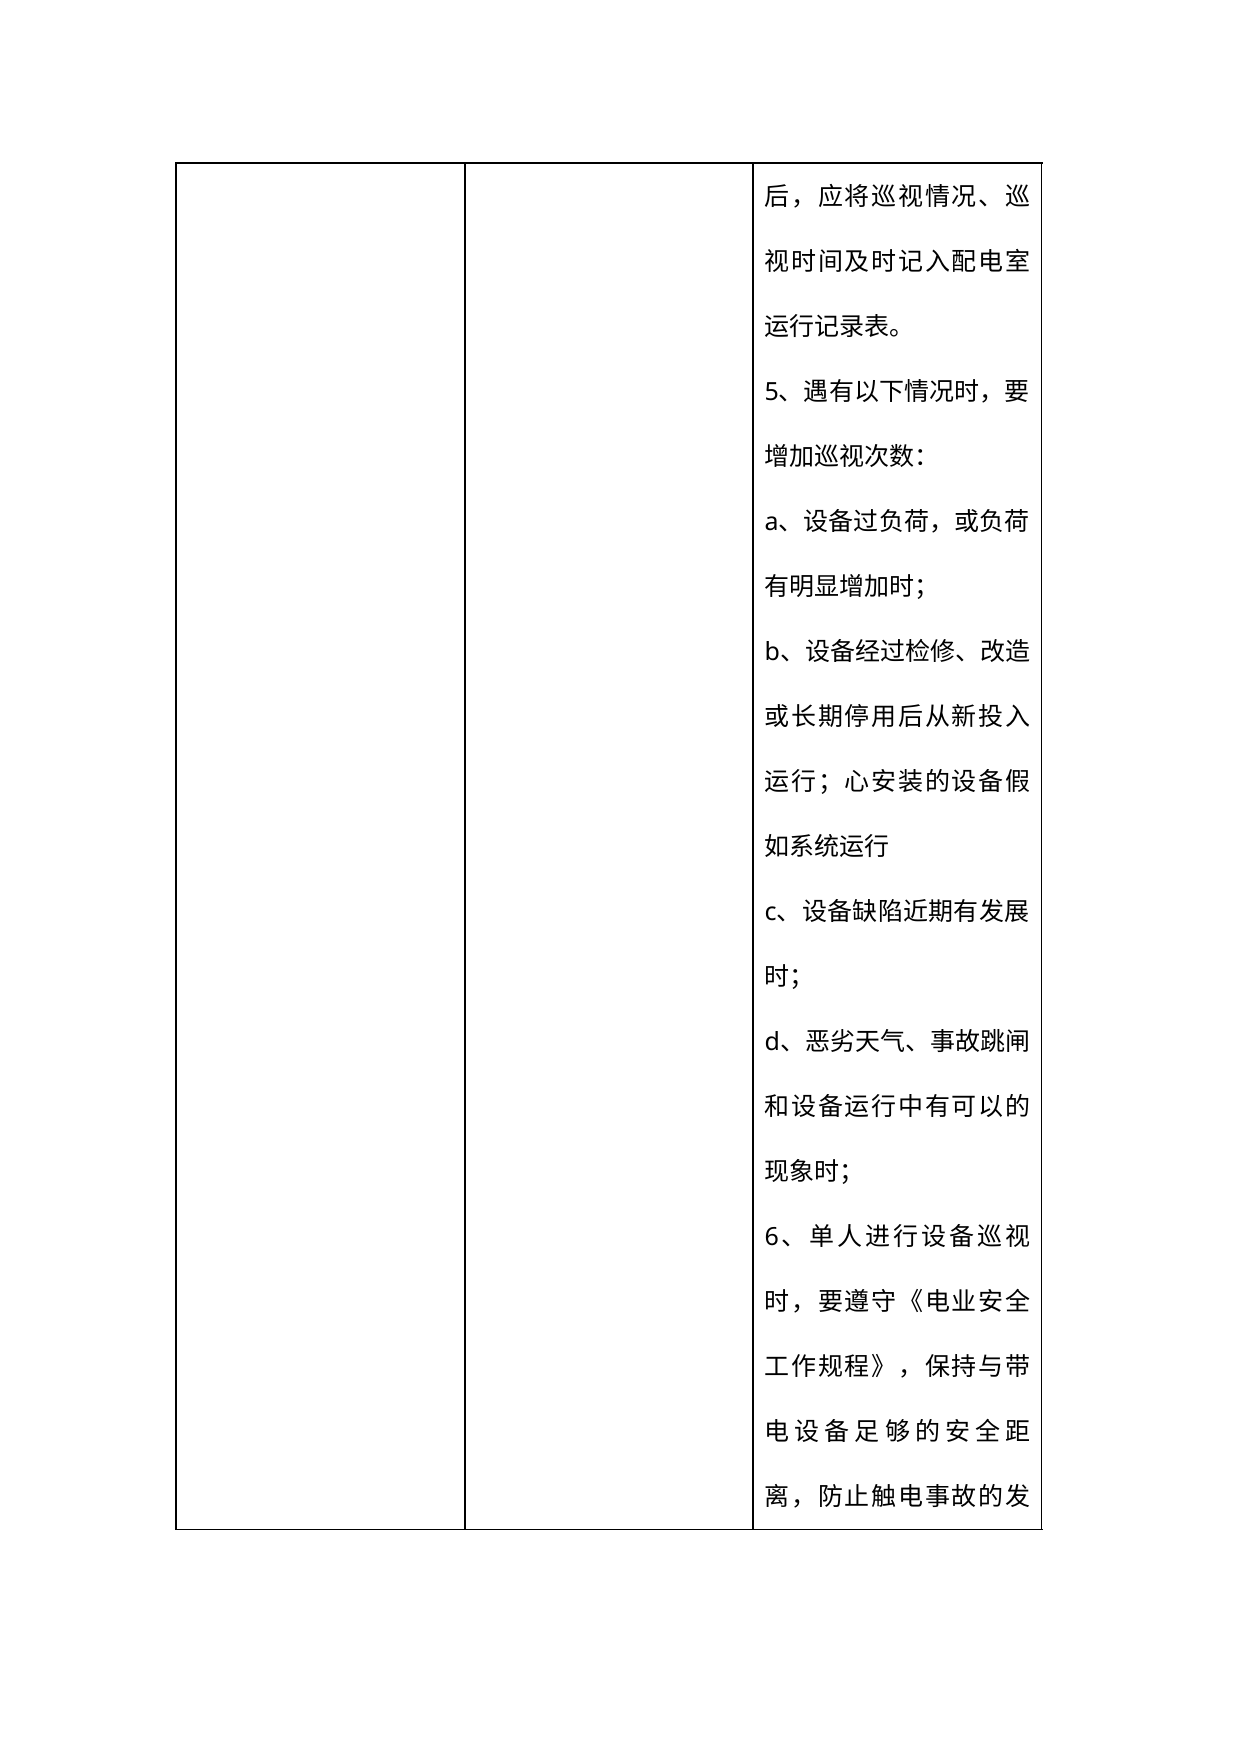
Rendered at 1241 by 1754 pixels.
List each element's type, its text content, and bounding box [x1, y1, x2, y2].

table_cell [177, 164, 464, 1528]
table_cell 1 [466, 164, 752, 1528]
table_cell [754, 164, 1041, 1528]
